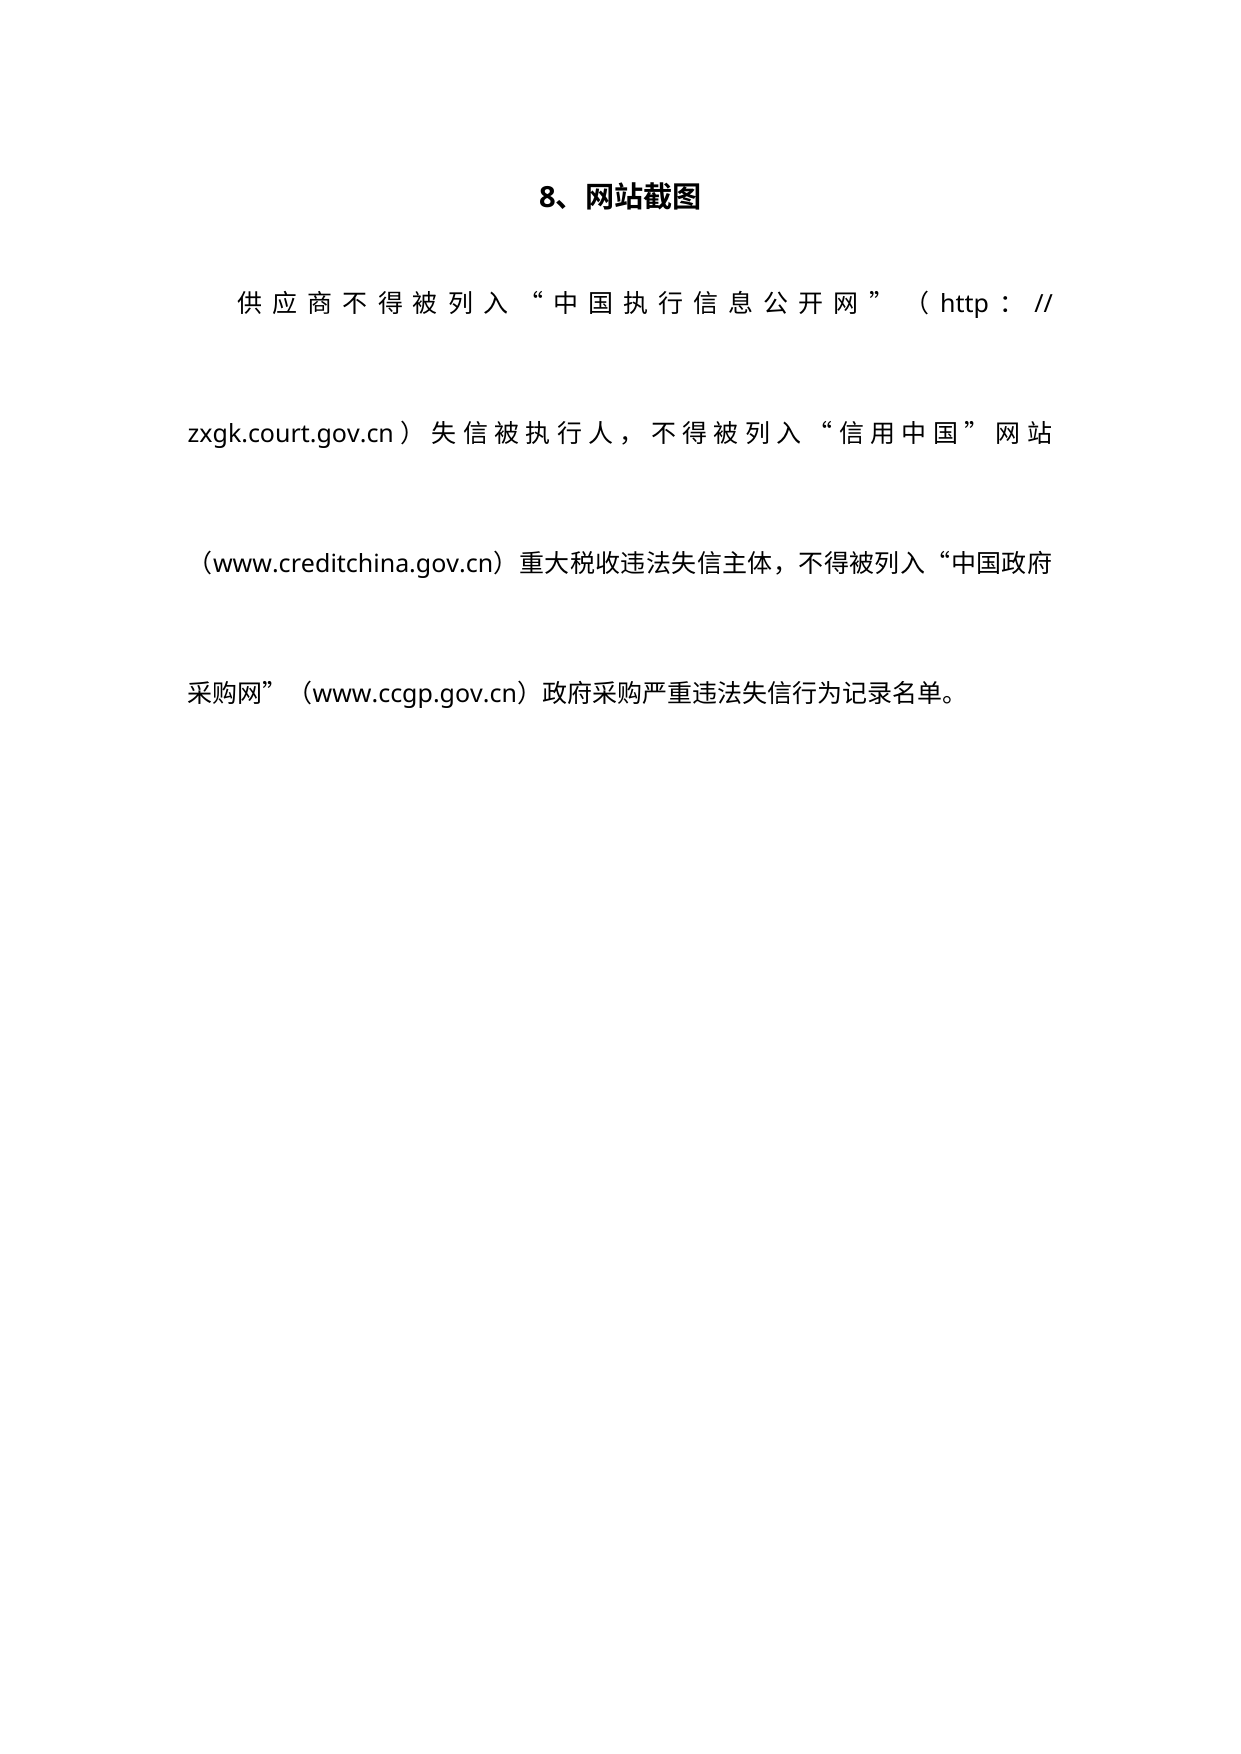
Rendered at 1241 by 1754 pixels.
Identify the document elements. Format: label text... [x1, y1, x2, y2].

text 供应商不得被列入“中国执行信息公开网”（http：//zxgk.court.gov.cn）失信被执行人，不得被列入“信用中国”网站（www.creditchina.gov.cn）重大税收违法失信主体，不得被列入“中国政府采购网”（www.ccgp.gov.cn）政府采购严重违法失信行为记录名单。 [187, 269, 1053, 724]
text 8、网站截图 [187, 162, 1053, 227]
